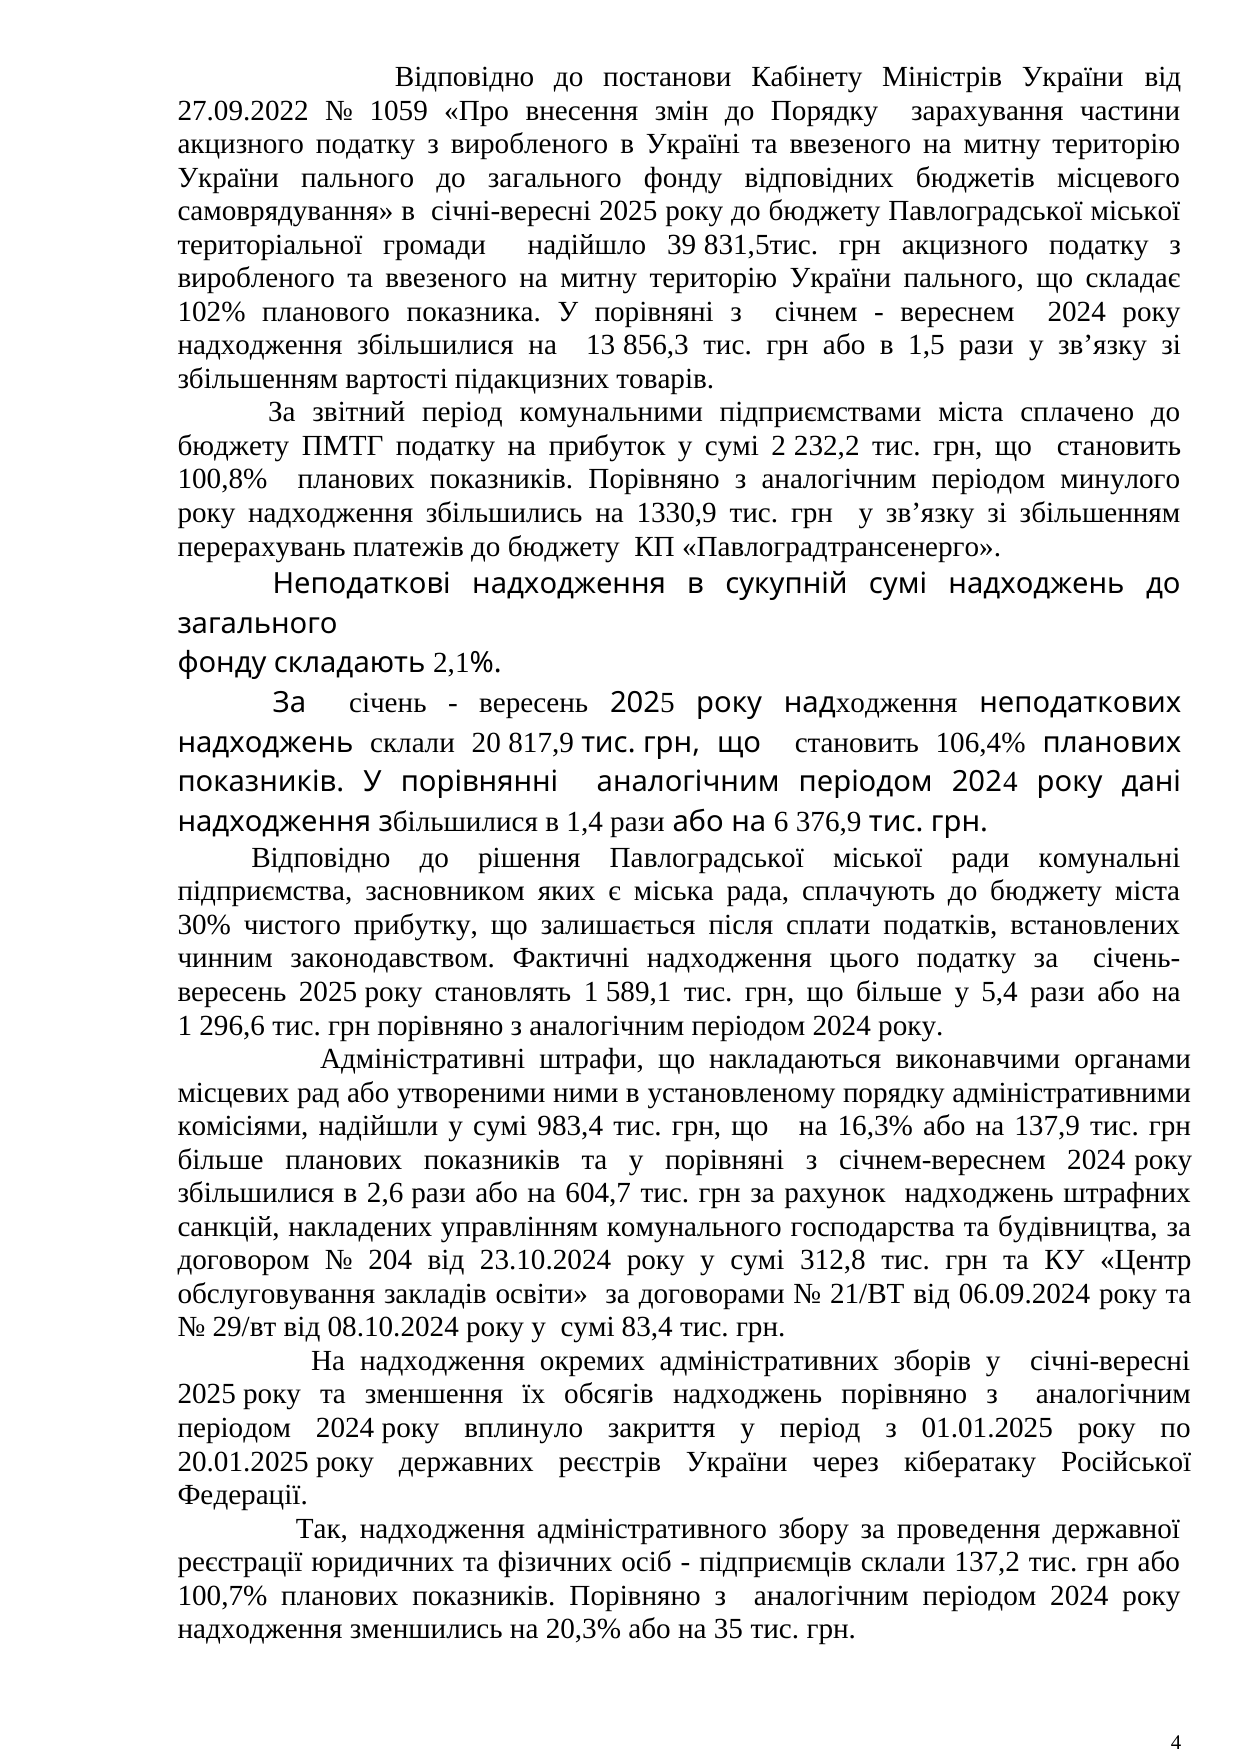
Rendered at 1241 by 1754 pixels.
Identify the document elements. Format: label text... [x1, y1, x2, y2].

text На надходження окремих адміністративних зборів у січні-вересні 2025 року та зменшення їх обсягів надходжень порівняно з аналогічним періодом 2024 року вплинуло закриття у період з 01.01.2025 року по 20.01.2025 року державних реєстрів України через кібератаку Російської Федерації. [177, 1343, 1192, 1511]
text За звітний період комунальними підприємствами міста сплачено до бюджету ПМТГ податку на прибуток у сумі 2 232,2 тис. грн, що становить 100,8% планових показників. Порівняно з аналогічним періодом минулого року надходження збільшились на 1330,9 тис. грн у зв’язку зі збільшенням перерахувань платежів до бюджету КП «Павлоградтрансенерго». [177, 394, 1181, 562]
text Відповідно до рішення Павлоградської міської ради комунальні підприємства, засновником яких є міська рада, сплачують до бюджету міста 30% чистого прибутку, що залишається після сплати податків, встановлених чинним законодавством. Фактичні надходження цього податку за січень-вересень 2025 року становлять 1 589,1 тис. грн, що більше у 5,4 рази або на 1 296,6 тис. грн порівняно з аналогічним періодом 2024 року. [177, 840, 1181, 1041]
text Так, надходження адміністративного збору за проведення державної реєстрації юридичних та фізичних осіб - підприємців склали 137,2 тис. грн або 100,7% планових показників. Порівняно з аналогічним періодом 2024 року надходження зменшились на 20,3% або на 35 тис. грн. [177, 1511, 1181, 1645]
text За січень - вересень 2025 року надходження неподаткових надходжень склали 20 817,9 тис. грн, що становить 106,4% планових показників. У порівнянні аналогічним періодом 2024 року дані надходження збільшилися в 1,4 рази або на 6 376,9 тис. грн. [177, 681, 1181, 840]
text Адміністративні штрафи, що накладаються виконавчими органами місцевих рад або утвореними ними в установленому порядку адміністративними комісіями, надійшли у сумі 983,4 тис. грн, що на 16,3% або на 137,9 тис. грн більше планових показників та у порівняні з січнем-вереснем 2024 року збільшилися в 2,6 рази або на 604,7 тис. грн за рахунок надходжень штрафних санкцій, накладених управлінням комунального господарства та будівництва, за договором № 204 від 23.10.2024 року у сумі 312,8 тис. грн та КУ «Центр обслуговування закладів освіти» за договорами № 21/ВТ від 06.09.2024 року та № 29/вт від 08.10.2024 року у сумі 83,4 тис. грн. [177, 1041, 1192, 1343]
text Неподаткові надходження в сукупній сумі надходжень до загального фонду складають 2,1%. [177, 562, 1181, 681]
text Відповідно до постанови Кабінету Міністрів України від 27.09.2022 № 1059 «Про внесення змін до Порядку зарахування частини акцизного податку з виробленого в Україні та ввезеного на митну територію України пального до загального фонду відповідних бюджетів місцевого самоврядування» в січні-вересні 2025 року до бюджету Павлоградської міської територіальної громади надійшло 39 831,5тис. грн акцизного податку з виробленого та ввезеного на митну територію України пального, що складає 102% планового показника. У порівняні з січнем - вереснем 2024 року надходження збільшилися на 13 856,3 тис. грн або в 1,5 рази у зв’язку зі збільшенням вартості підакцизних товарів. [177, 59, 1181, 394]
